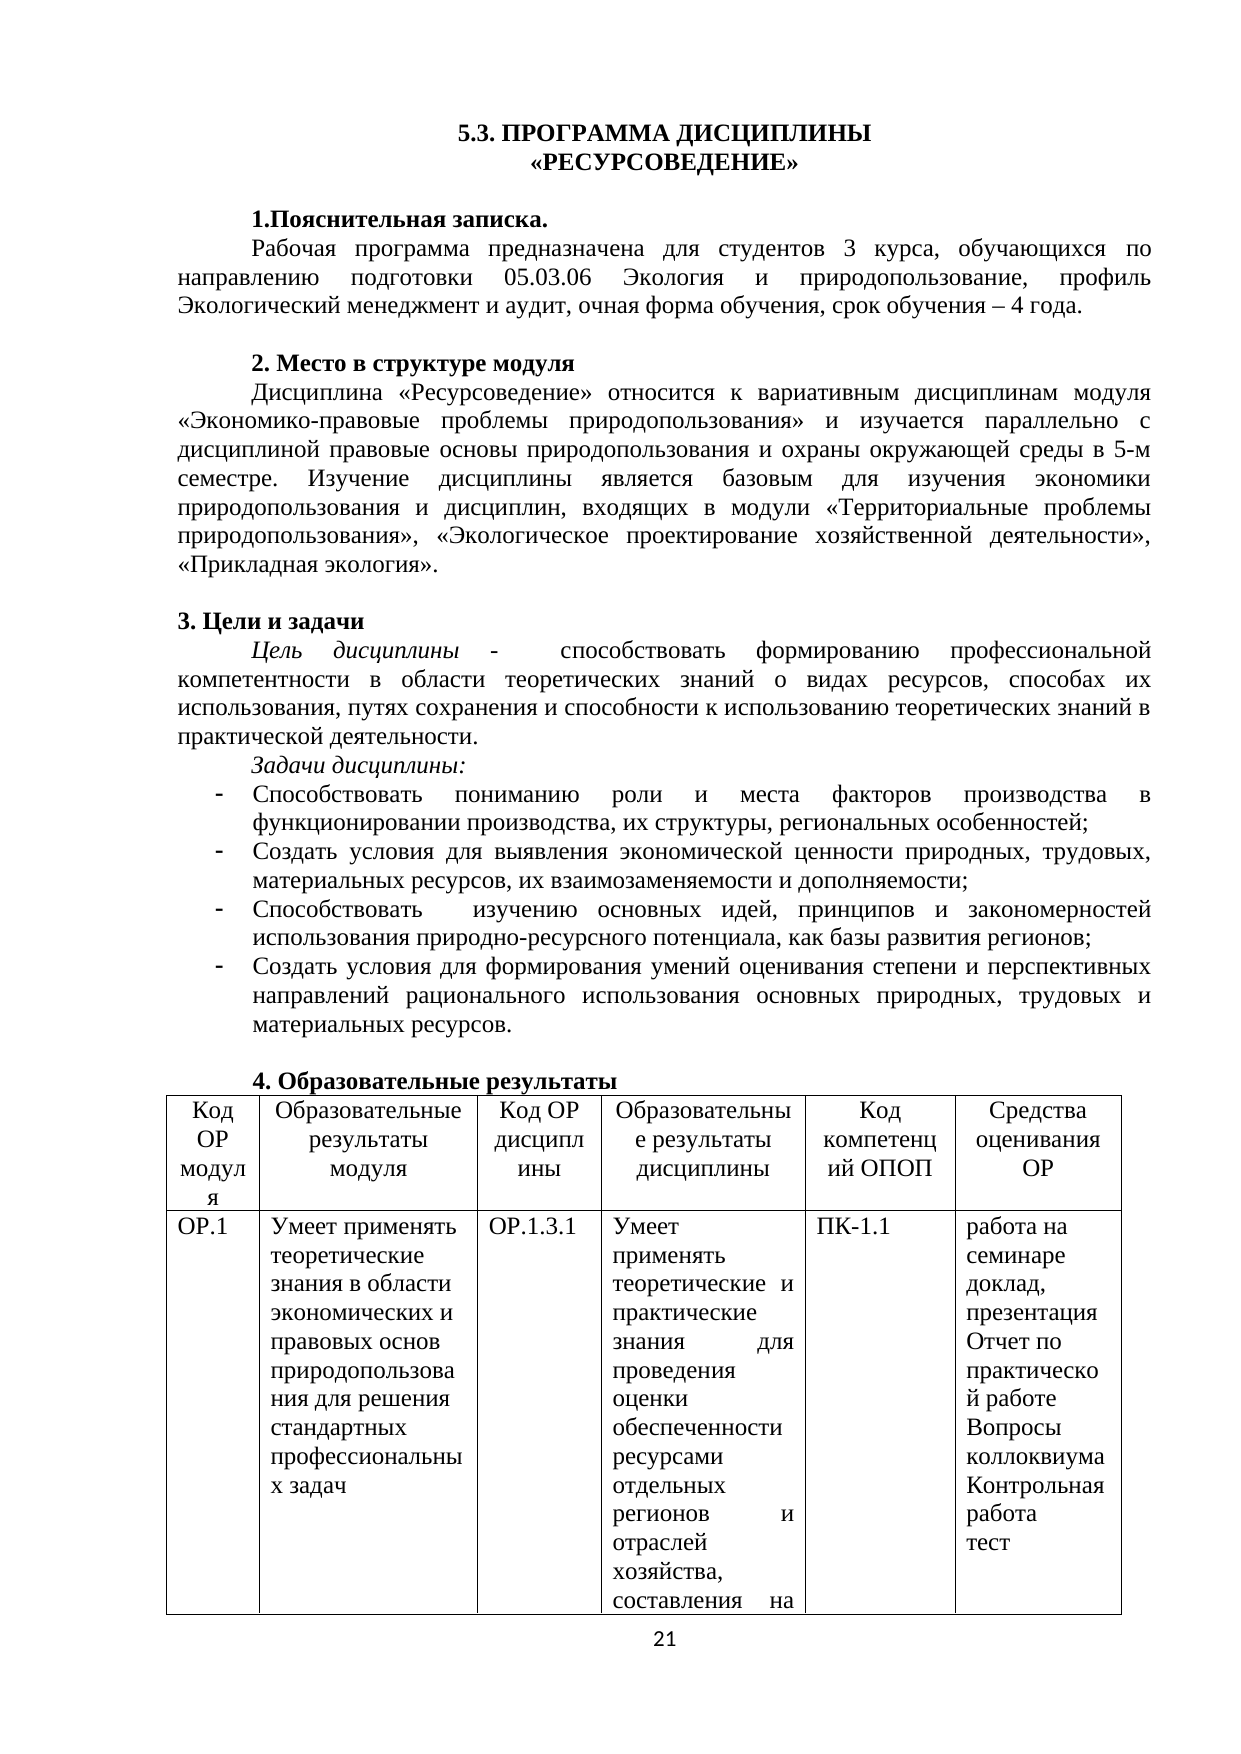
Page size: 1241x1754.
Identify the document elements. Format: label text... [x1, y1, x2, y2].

text Задачи дисциплины: [177, 750, 1152, 779]
text 1.Пояснительная записка. [177, 204, 1152, 233]
table_cell ОР.1 [167, 1211, 259, 1613]
text Цель дисциплины - способствовать формированию профессиональной компетентности в области теоретических знаний о видах ресурсов, способах их использования, путях сохранения и способности к использованию теоретических знаний в практической деятельности. [177, 635, 1152, 750]
table_cell ПК-1.1 [806, 1211, 955, 1613]
text Рабочая программа предназначена для студентов 3 курса, обучающихся по направлению подготовки 05.03.06 Экология и природопользование, профиль Экологический менеджмент и аудит, очная форма обучения, срок обучения – 4 года. [177, 233, 1152, 319]
list Способствовать изучению основных идей, принципов и закономерностей использования природно-ресурсного потенциала, как базы развития регионов; [215, 894, 1152, 951]
table_header Код ОР дисциплины [478, 1096, 601, 1210]
list Способствовать пониманию роли и места факторов производства в функционировании производства, их структуры, региональных особенностей; [215, 779, 1152, 836]
text «РЕСУРСОВЕДЕНИЕ» [177, 147, 1152, 176]
table_header Образовательные результаты модуля [260, 1096, 477, 1210]
text 4. Образовательные результаты [252, 1066, 1152, 1095]
text Дисциплина «Ресурсоведение» относится к вариативным дисциплинам модуля «Экономико-правовые проблемы природопользования» и изучается параллельно с дисциплиной правовые основы природопользования и охраны окружающей среды в 5-м семестре. Изучение дисциплины является базовым для изучения экономики природопользования и дисциплин, входящих в модули «Территориальные проблемы природопользования», «Экологическое проектирование хозяйственной деятельности», «Прикладная экология». [177, 377, 1152, 578]
text 5.3. ПРОГРАММА ДИСЦИПЛИНЫ [177, 118, 1152, 147]
list Создать условия для формирования умений оценивания степени и перспективных направлений рационального использования основных природных, трудовых и материальных ресурсов. [215, 951, 1152, 1037]
table_header Средства оценивания ОР [956, 1096, 1121, 1210]
list Создать условия для выявления экономической ценности природных, трудовых, материальных ресурсов, их взаимозаменяемости и дополняемости; [215, 836, 1152, 894]
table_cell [956, 1211, 1121, 1613]
text 2. Место в структуре модуля [177, 348, 1152, 377]
text 3. Цели и задачи [177, 606, 1152, 635]
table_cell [602, 1211, 805, 1613]
table_header Код компетенций ОПОП [806, 1096, 955, 1210]
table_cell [260, 1211, 477, 1613]
table_header Код ОР модуля [167, 1096, 259, 1210]
table_header Образовательные результаты дисциплины [602, 1096, 805, 1210]
table_cell ОР.1.3.1 [478, 1211, 601, 1613]
